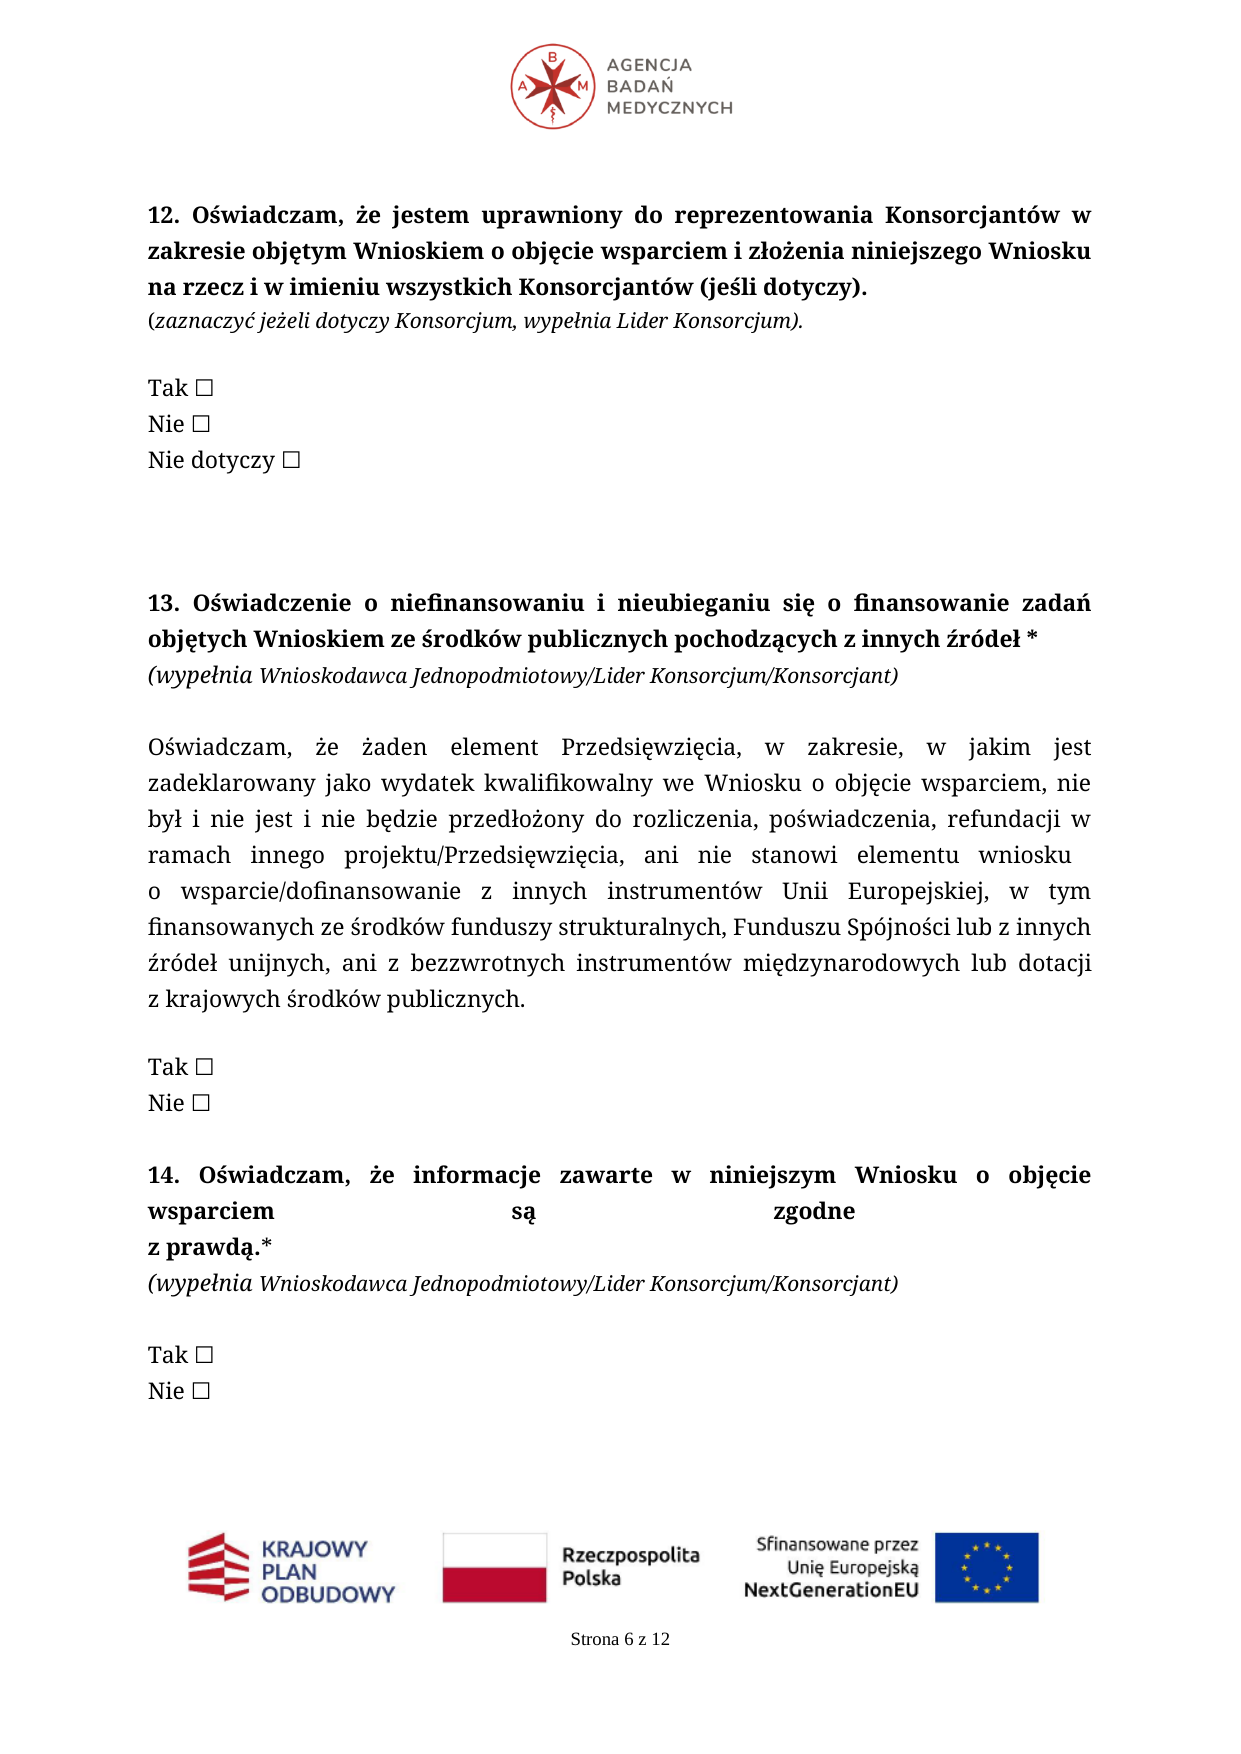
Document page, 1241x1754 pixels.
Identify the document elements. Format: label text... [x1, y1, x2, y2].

text (wypełnia Wnioskodawca Jednopodmiotowy/Lider Konsorcjum/Konsorcjant) [148, 1267, 1093, 1298]
text Tak [148, 1339, 1093, 1370]
text Nie dotyczy [148, 444, 1093, 475]
text Oświadczam, że żaden element Przedsięwzięcia, w zakresie, w jakim jest zadeklarowany jako wydatek kwalifikowalny we Wniosku o objęcie wsparciem, nie był i nie jest i nie będzie przedłożony do rozliczenia, poświadczenia, refundacji w ramach innego projektu/Przedsięwzięcia, ani nie stanowi elementu wniosku o wsparcie/dofinansowanie z innych instrumentów Unii Europejskiej, w tym finansowanych ze środków funduszy strukturalnych, Funduszu Spójności lub z innych źródeł unijnych, ani z bezzwrotnych instrumentów międzynarodowych lub dotacji z krajowych środków publicznych. [148, 731, 1093, 1014]
text 14. Oświadczam, że informacje zawarte w niniejszym Wniosku o objęcie wsparciem są zgodne z prawdą.* [148, 1159, 1093, 1262]
text Nie [148, 408, 1093, 439]
text Tak [148, 372, 1093, 403]
text Nie [148, 1375, 1093, 1406]
text (zaznaczyć jeżeli dotyczy Konsorcjum, wypełnia Lider Konsorcjum). [148, 307, 1093, 335]
text Nie [148, 1087, 1093, 1118]
text 13. Oświadczenie o niefinansowaniu i nieubieganiu się o finansowanie zadań objętych Wnioskiem ze środków publicznych pochodzących z innych źródeł * [148, 587, 1093, 654]
picture [501, 34, 739, 134]
text 12. Oświadczam, że jestem uprawniony do reprezentowania Konsorcjantów w zakresie objętym Wnioskiem o objęcie wsparciem i złożenia niniejszego Wniosku na rzecz i w imieniu wszystkich Konsorcjantów (jeśli dotyczy). [148, 199, 1093, 302]
text Tak [148, 1051, 1093, 1082]
text (wypełnia Wnioskodawca Jednopodmiotowy/Lider Konsorcjum/Konsorcjant) [148, 659, 1093, 691]
picture [147, 1494, 1093, 1628]
